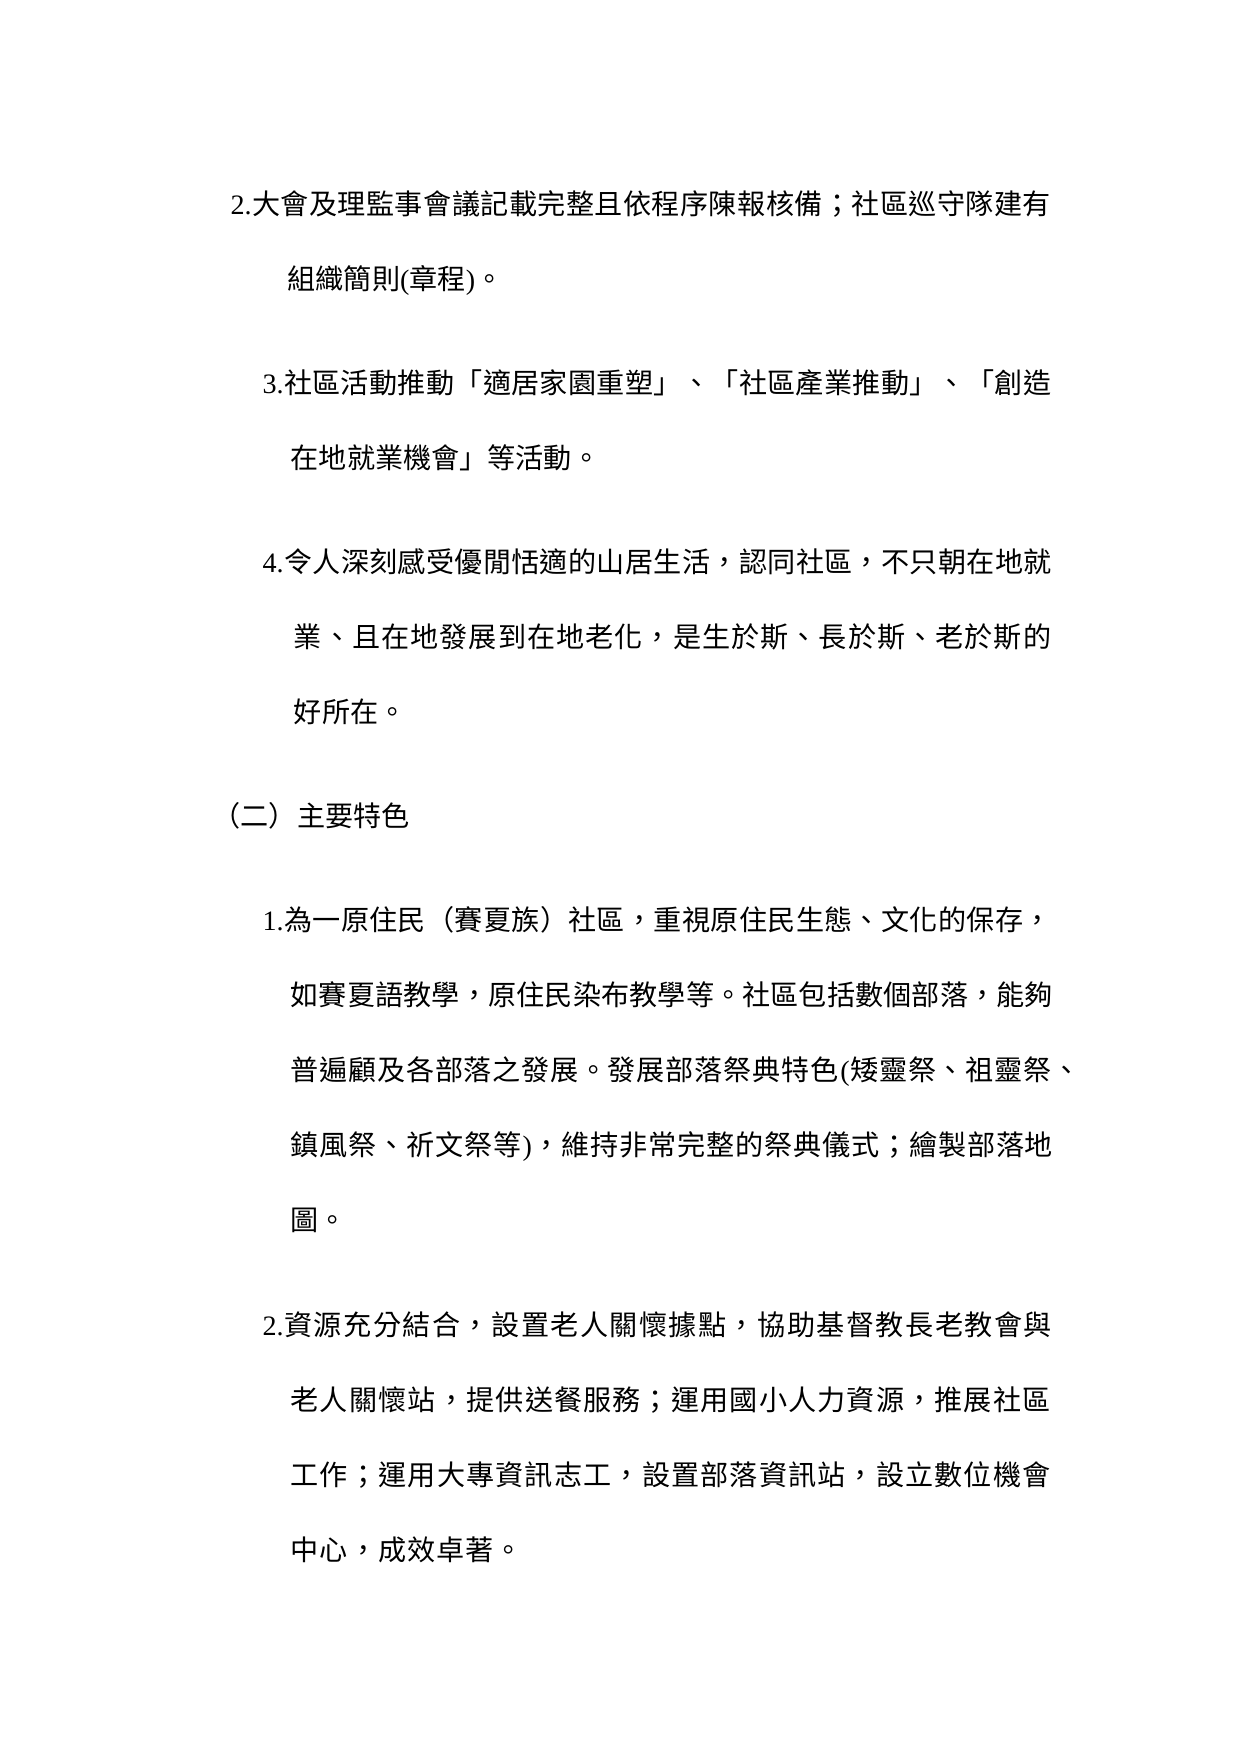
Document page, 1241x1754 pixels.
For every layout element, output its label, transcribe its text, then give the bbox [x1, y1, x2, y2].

text 4.令人深刻感受優閒恬適的山居生活，認同社區，不只朝在地就業、且在地發展到在地老化，是生於斯、長於斯、老於斯的好所在。 [262, 523, 1053, 748]
text 2.大會及理監事會議記載完整且依程序陳報核備；社區巡守隊建有組織簡則(章程)。 [187, 164, 1053, 314]
text 1.為一原住民（賽夏族）社區，重視原住民生態、文化的保存，如賽夏語教學，原住民染布教學等。社區包括數個部落，能夠普遍顧及各部落之發展。發展部落祭典特色(矮靈祭、祖靈祭、鎮風祭、祈文祭等)，維持非常完整的祭典儀式；繪製部落地圖。 [262, 881, 1053, 1256]
text （二）主要特色 [187, 777, 978, 852]
text 3.社區活動推動「適居家園重塑」、「社區產業推動」、「創造在地就業機會」等活動。 [262, 344, 1053, 494]
text 2.資源充分結合，設置老人關懷據點，協助基督教長老教會與老人關懷站，提供送餐服務；運用國小人力資源，推展社區工作；運用大專資訊志工，設置部落資訊站，設立數位機會中心，成效卓著。 [262, 1285, 1053, 1585]
